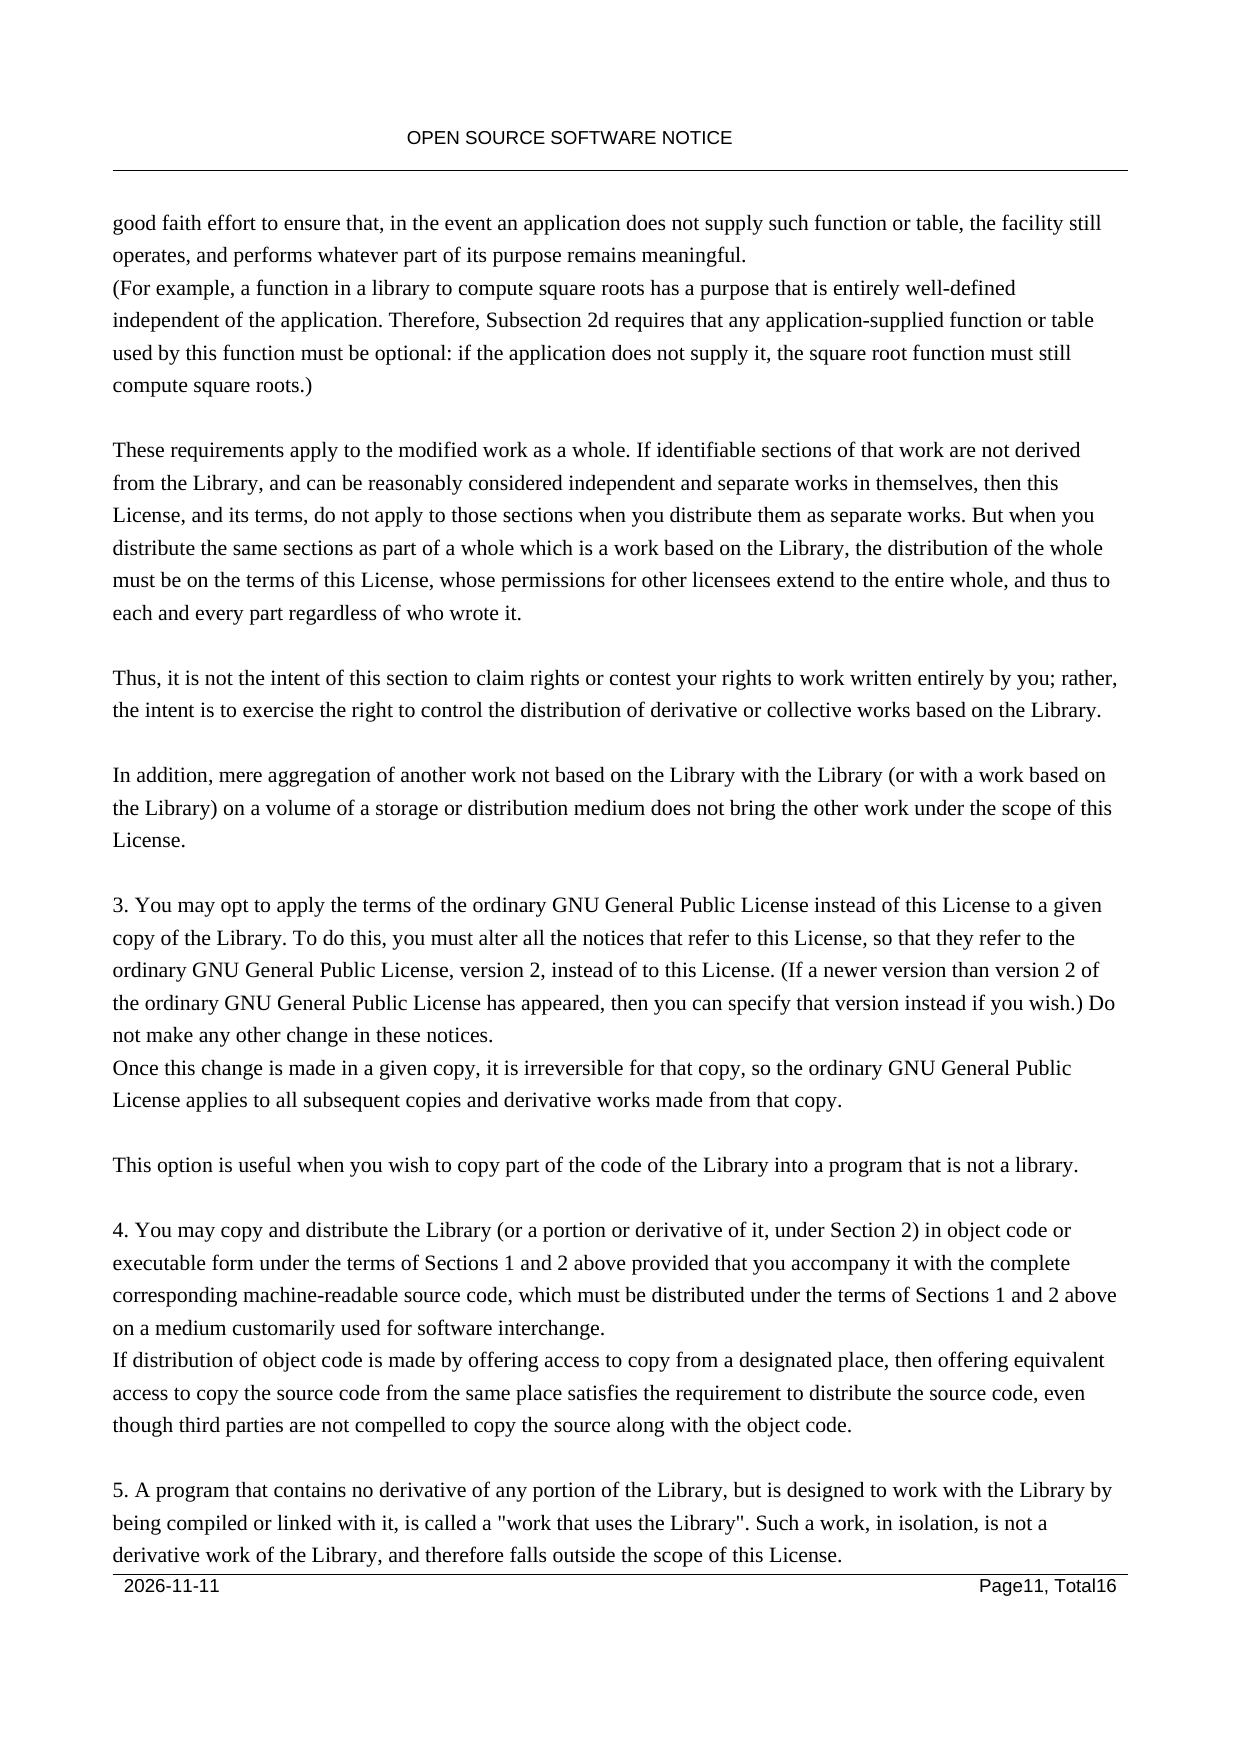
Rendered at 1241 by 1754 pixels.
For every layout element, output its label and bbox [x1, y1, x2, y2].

text [112, 206, 1128, 1571]
